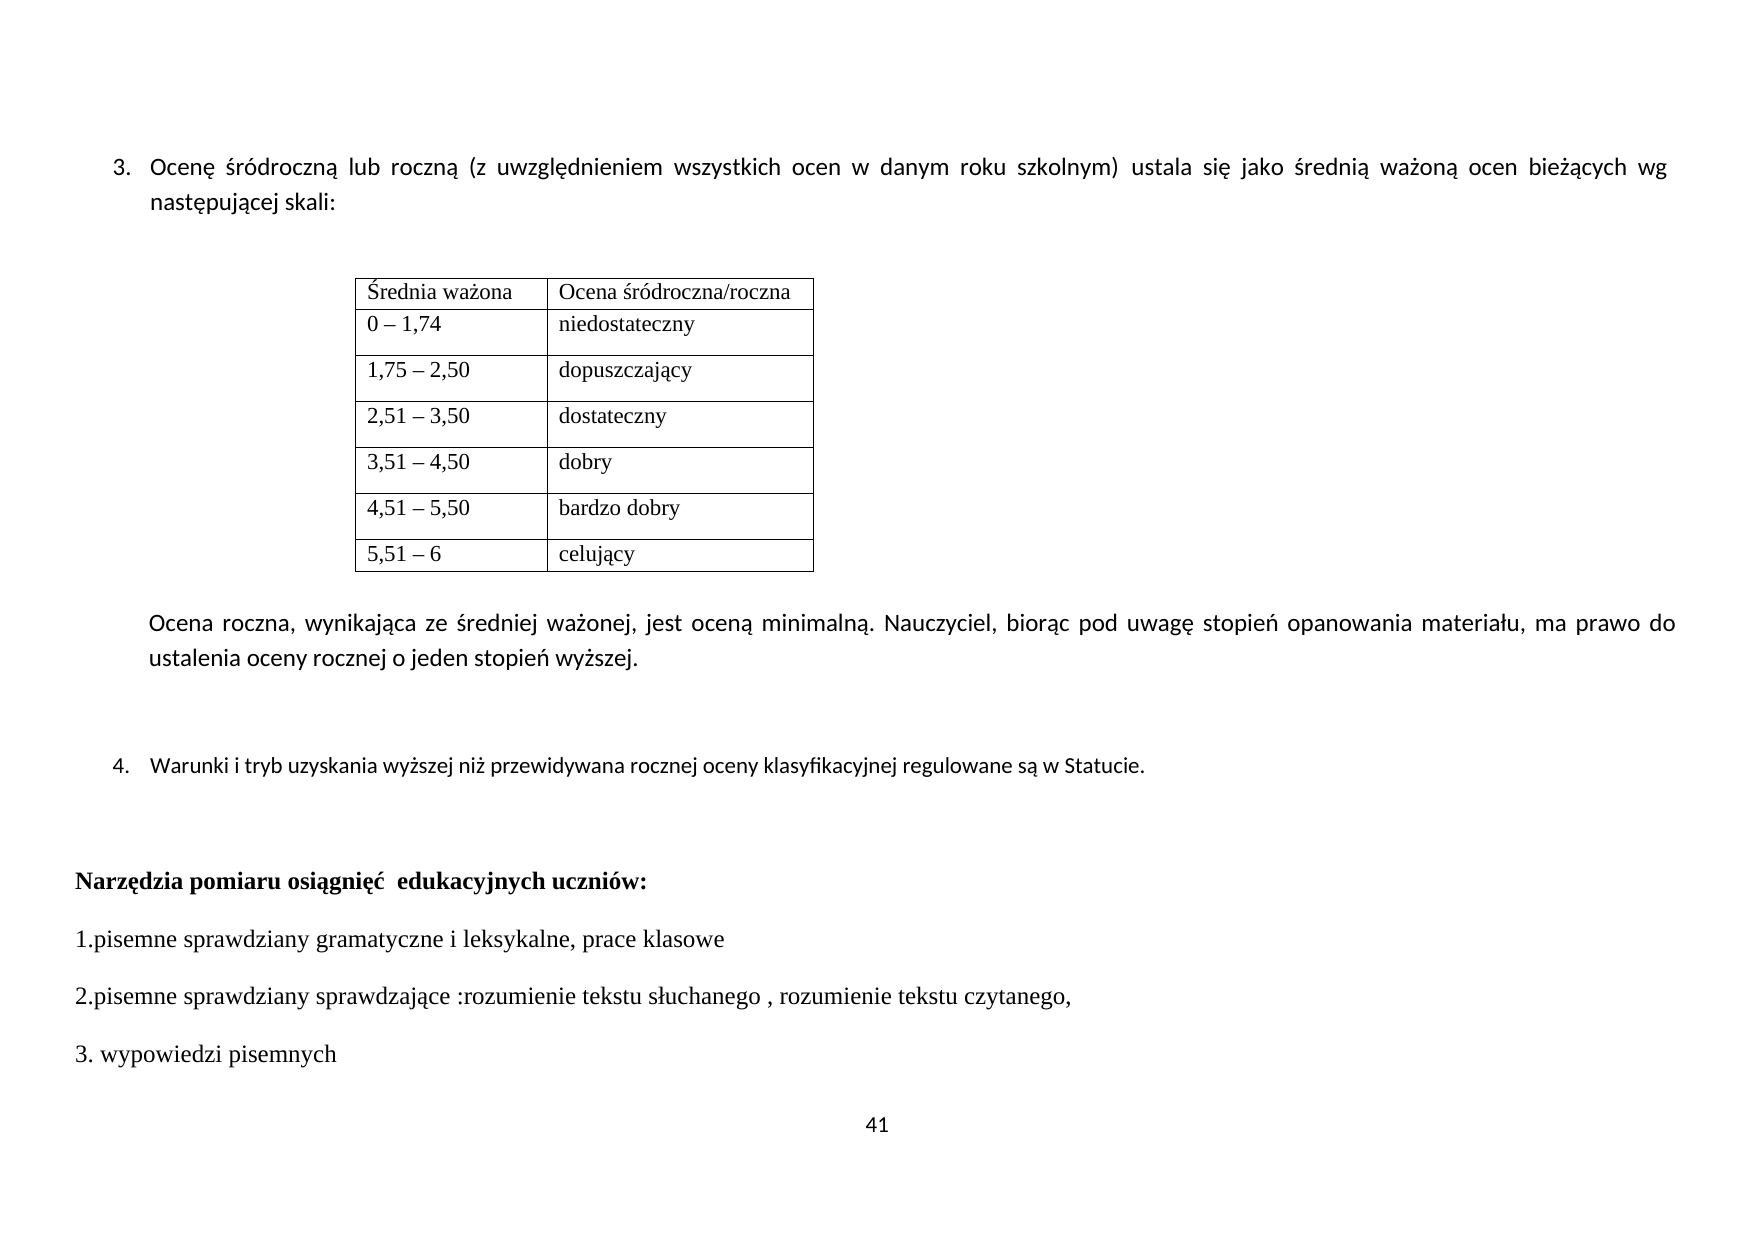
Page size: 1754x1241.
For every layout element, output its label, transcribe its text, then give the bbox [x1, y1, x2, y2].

table_cell 5,51 – 6 [356, 540, 547, 571]
table_cell dopuszczający [548, 356, 813, 401]
list Warunki i tryb uzyskania wyższej niż przewidywana rocznej oceny klasyfikacyjnej regulowane są w Statucie. [112, 751, 1679, 779]
table_header Średnia ważona [356, 279, 547, 309]
table_cell 0 – 1,74 [356, 310, 547, 355]
table_cell 3,51 – 4,50 [356, 448, 547, 493]
table_cell 2,51 – 3,50 [356, 402, 547, 447]
table_cell celujący [548, 540, 813, 571]
table_cell bardzo dobry [548, 494, 813, 539]
text Narzędzia pomiaru osiągnięć edukacyjnych uczniów: [75, 866, 1679, 895]
list Ocena roczna, wynikająca ze średniej ważonej, jest oceną minimalną. Nauczyciel, biorąc pod uwagę stopień opanowania materiału, ma prawo do ustalenia oceny rocznej o jeden stopień wyższej. [149, 607, 1679, 672]
list Ocenę śródroczną lub roczną (z uwzględnieniem wszystkich ocen w danym roku szkolnym) ustala się jako średnią ważoną ocen bieżących wg następującej skali: [112, 152, 1668, 217]
table_header Ocena śródroczna/roczna [548, 279, 813, 309]
table_cell 4,51 – 5,50 [356, 494, 547, 539]
table_cell dobry [548, 448, 813, 493]
table_cell niedostateczny [548, 310, 813, 355]
table_cell dostateczny [548, 402, 813, 447]
text 3. wypowiedzi pisemnych [75, 1039, 1679, 1068]
text 2.pisemne sprawdziany sprawdzające :rozumienie tekstu słuchanego , rozumienie tekstu czytanego, [75, 981, 1679, 1010]
table_cell 1,75 – 2,50 [356, 356, 547, 401]
text 1.pisemne sprawdziany gramatyczne i leksykalne, prace klasowe [75, 924, 1679, 953]
